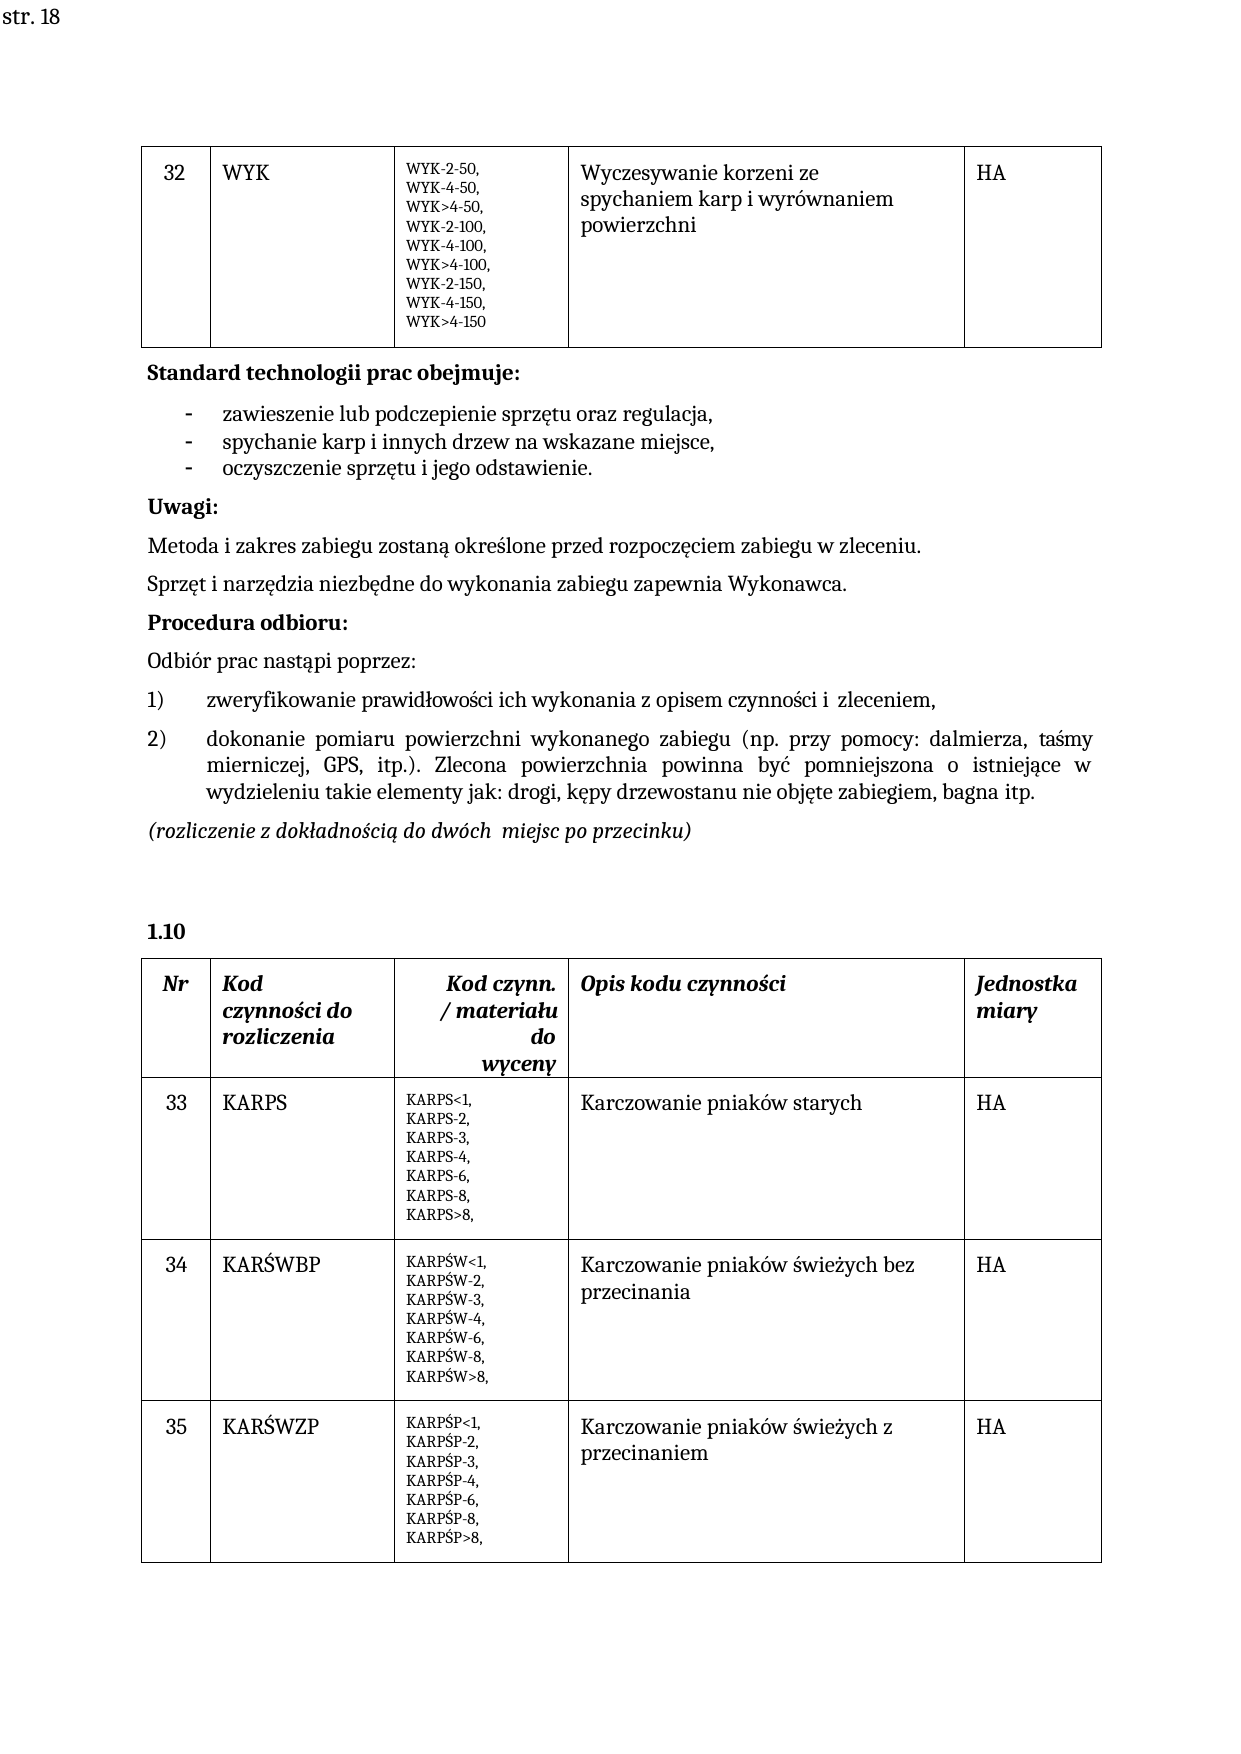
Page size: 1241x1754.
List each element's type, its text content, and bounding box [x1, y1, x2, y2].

list zweryfikowanie prawidłowości ich wykonania z opisem czynności i zleceniem, [147, 687, 1119, 713]
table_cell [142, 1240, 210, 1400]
subtitle Uwagi: [147, 494, 1119, 520]
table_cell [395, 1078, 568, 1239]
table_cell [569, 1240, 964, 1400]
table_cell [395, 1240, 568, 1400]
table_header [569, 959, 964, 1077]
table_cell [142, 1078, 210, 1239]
text Metoda i zakres zabiegu zostaną określone przed rozpoczęciem zabiegu w zleceniu. Sprzęt i narzędzia niezbędne do wykonania zabiegu zapewnia Wykonawca. [147, 533, 963, 597]
subtitle Standard technologii prac obejmuje: [147, 360, 1119, 386]
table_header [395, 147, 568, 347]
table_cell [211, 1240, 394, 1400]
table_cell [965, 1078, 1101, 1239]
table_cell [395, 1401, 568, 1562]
list dokonanie pomiaru powierzchni wykonanego zabiegu (np. przy pomocy: dalmierza, taśmy mierniczej, GPS, itp.). Zlecona powierzchnia powinna być pomniejszona o istniejące w wydzieleniu takie elementy jak: drogi, kępy drzewostanu nie objęte zabiegiem, bagna itp. [147, 726, 1093, 805]
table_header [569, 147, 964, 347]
text (rozliczenie z dokładnością do dwóch miejsc po przecinku) [147, 817, 1119, 844]
text Odbiór prac nastąpi poprzez: [147, 648, 1119, 674]
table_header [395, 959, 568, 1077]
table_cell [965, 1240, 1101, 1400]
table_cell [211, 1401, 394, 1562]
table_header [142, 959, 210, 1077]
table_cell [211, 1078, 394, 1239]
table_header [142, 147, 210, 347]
subtitle Procedura odbioru: [147, 609, 1119, 636]
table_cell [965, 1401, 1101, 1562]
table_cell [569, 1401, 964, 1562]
list spychanie karp i innych drzew na wskazane miejsce, [185, 427, 1119, 455]
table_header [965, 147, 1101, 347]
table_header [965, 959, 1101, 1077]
list oczyszczenie sprzętu i jego odstawienie. [185, 455, 1119, 481]
list zawieszenie lub podczepienie sprzętu oraz regulacja, [185, 399, 1119, 427]
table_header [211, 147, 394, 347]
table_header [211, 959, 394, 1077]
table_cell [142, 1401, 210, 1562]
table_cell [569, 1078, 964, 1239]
